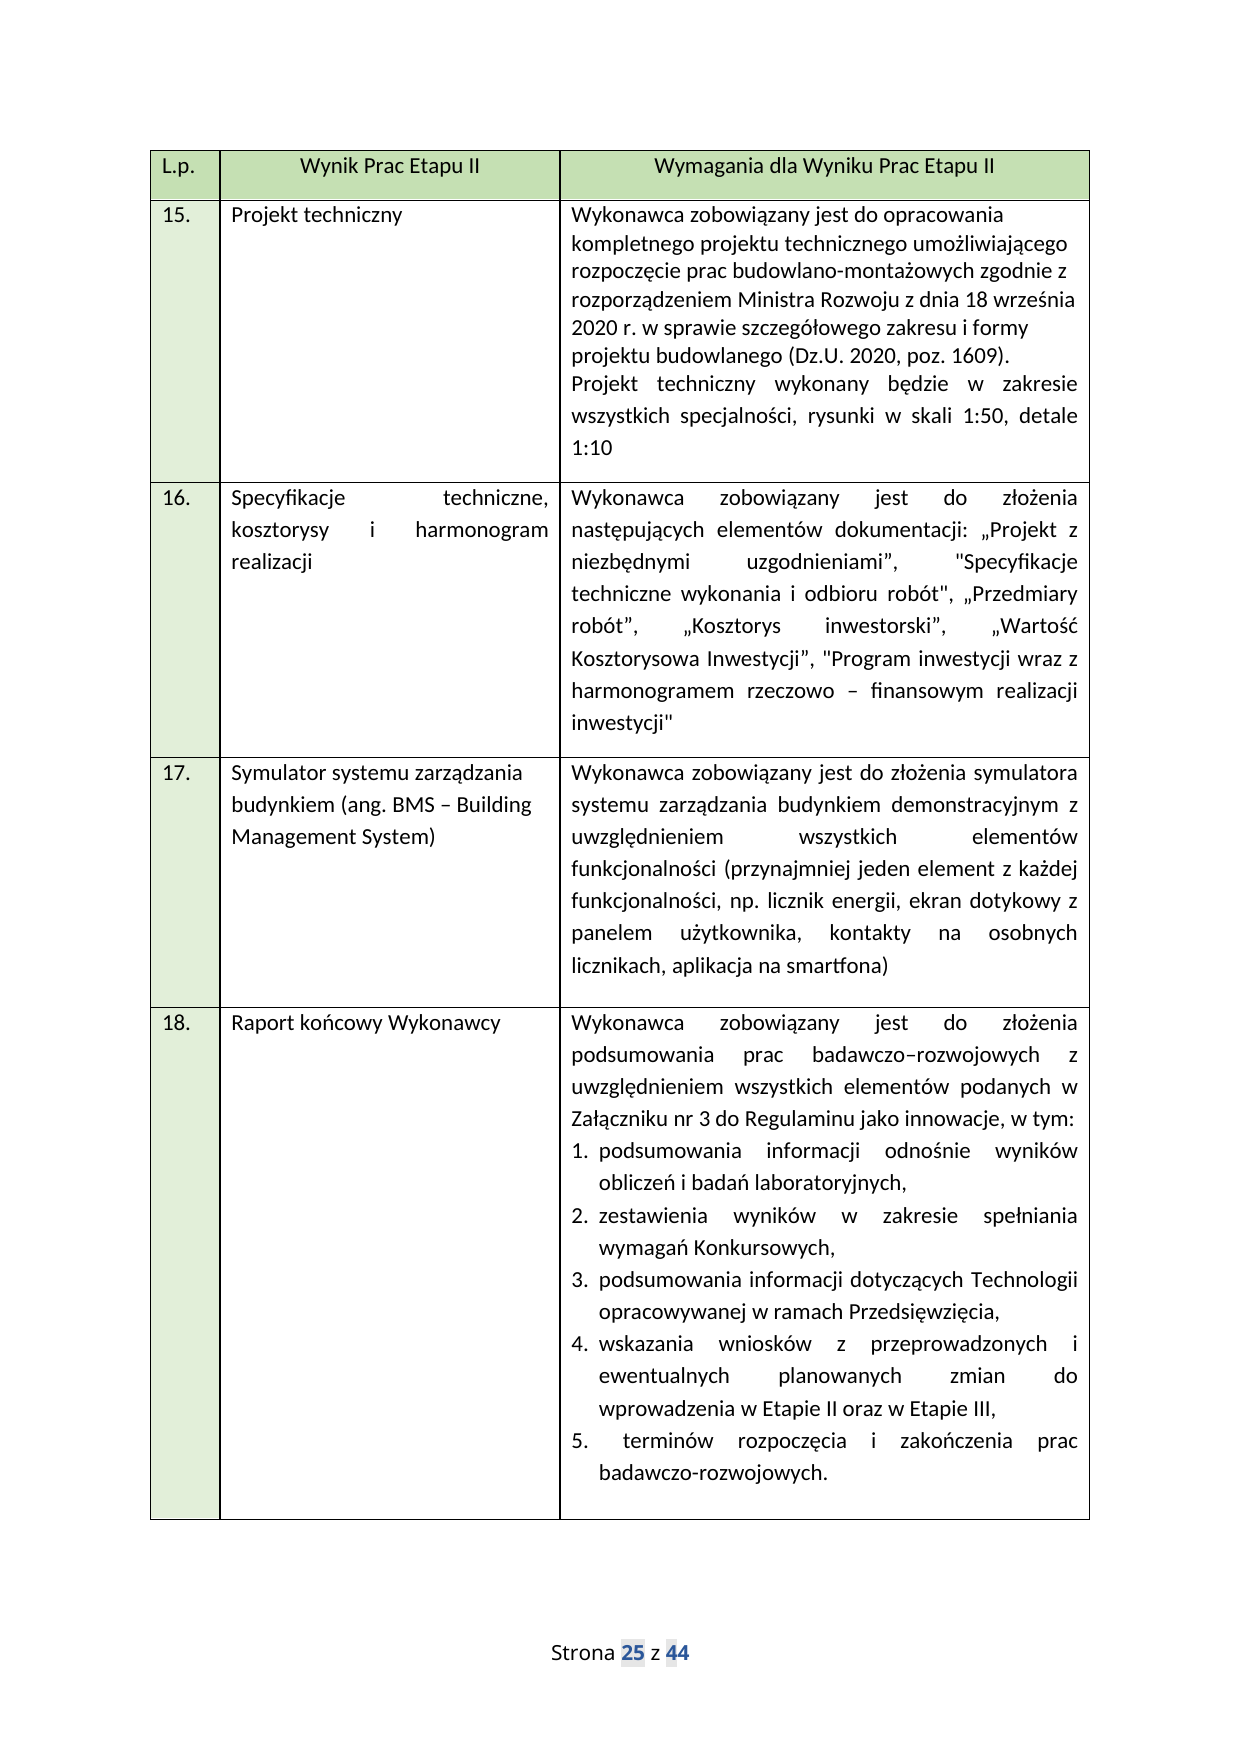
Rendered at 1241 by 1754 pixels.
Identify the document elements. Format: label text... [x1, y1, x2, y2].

table_cell Wykonawca zobowiązany jest do złożenia symulatora systemu zarządzania budynkiem demonstracyjnym z uwzględnieniem wszystkich elementów funkcjonalności (przynajmniej jeden element z każdej funkcjonalności, np. licznik energii, ekran dotykowy z panelem użytkownika, kontakty na osobnych licznikach, aplikacja na smartfona) [561, 758, 1089, 1007]
table_cell [151, 483, 219, 757]
table_cell Specyfikacje techniczne, kosztorysy i harmonogram realizacji [221, 483, 559, 757]
table_cell Wykonawca zobowiązany jest do opracowania kompletnego projektu technicznego umożliwiającego rozpoczęcie prac budowlano-montażowych zgodnie z rozporządzeniem Ministra Rozwoju z dnia 18 września 2020 r. w sprawie szczegółowego zakresu i formy projektu budowlanego (Dz.U. 2020, poz. 1609). Projekt techniczny wykonany będzie w zakresie wszystkich specjalności, rysunki w skali 1:50, detale 1:10 [561, 201, 1089, 482]
table_header L.p. [151, 151, 219, 199]
table_cell Wykonawca zobowiązany jest do złożenia podsumowania prac badawczo–rozwojowych z uwzględnieniem wszystkich elementów podanych w Załączniku nr 3 do Regulaminu jako innowacje, w tym: podsumowania informacji odnośnie wyników obliczeń i badań laboratoryjnych, zestawienia wyników w zakresie spełniania wymagań Konkursowych, podsumowania informacji dotyczących Technologii opracowywanej w ramach Przedsięwzięcia, wskazania wniosków z przeprowadzonych i ewentualnych planowanych zmian do wprowadzenia w Etapie II oraz w Etapie III, terminów rozpoczęcia i zakończenia prac badawczo-rozwojowych. [561, 1008, 1089, 1518]
table_header Wymagania dla Wyniku Prac Etapu II [561, 151, 1089, 199]
table_cell [151, 201, 219, 482]
table_cell [151, 758, 219, 1007]
table_cell Symulator systemu zarządzania budynkiem (ang. BMS – Building Management System) [221, 758, 559, 1007]
table_cell [151, 1008, 219, 1518]
table_cell Raport końcowy Wykonawcy [221, 1008, 559, 1518]
table_cell Projekt techniczny [221, 201, 559, 482]
table_cell Wykonawca zobowiązany jest do złożenia następujących elementów dokumentacji: „Projekt z niezbędnymi uzgodnieniami”, "Specyfikacje techniczne wykonania i odbioru robót", „Przedmiary robót”, „Kosztorys inwestorski”, „Wartość Kosztorysowa Inwestycji”, "Program inwestycji wraz z harmonogramem rzeczowo – finansowym realizacji inwestycji" [561, 483, 1089, 757]
table_header Wynik Prac Etapu II [221, 151, 559, 199]
